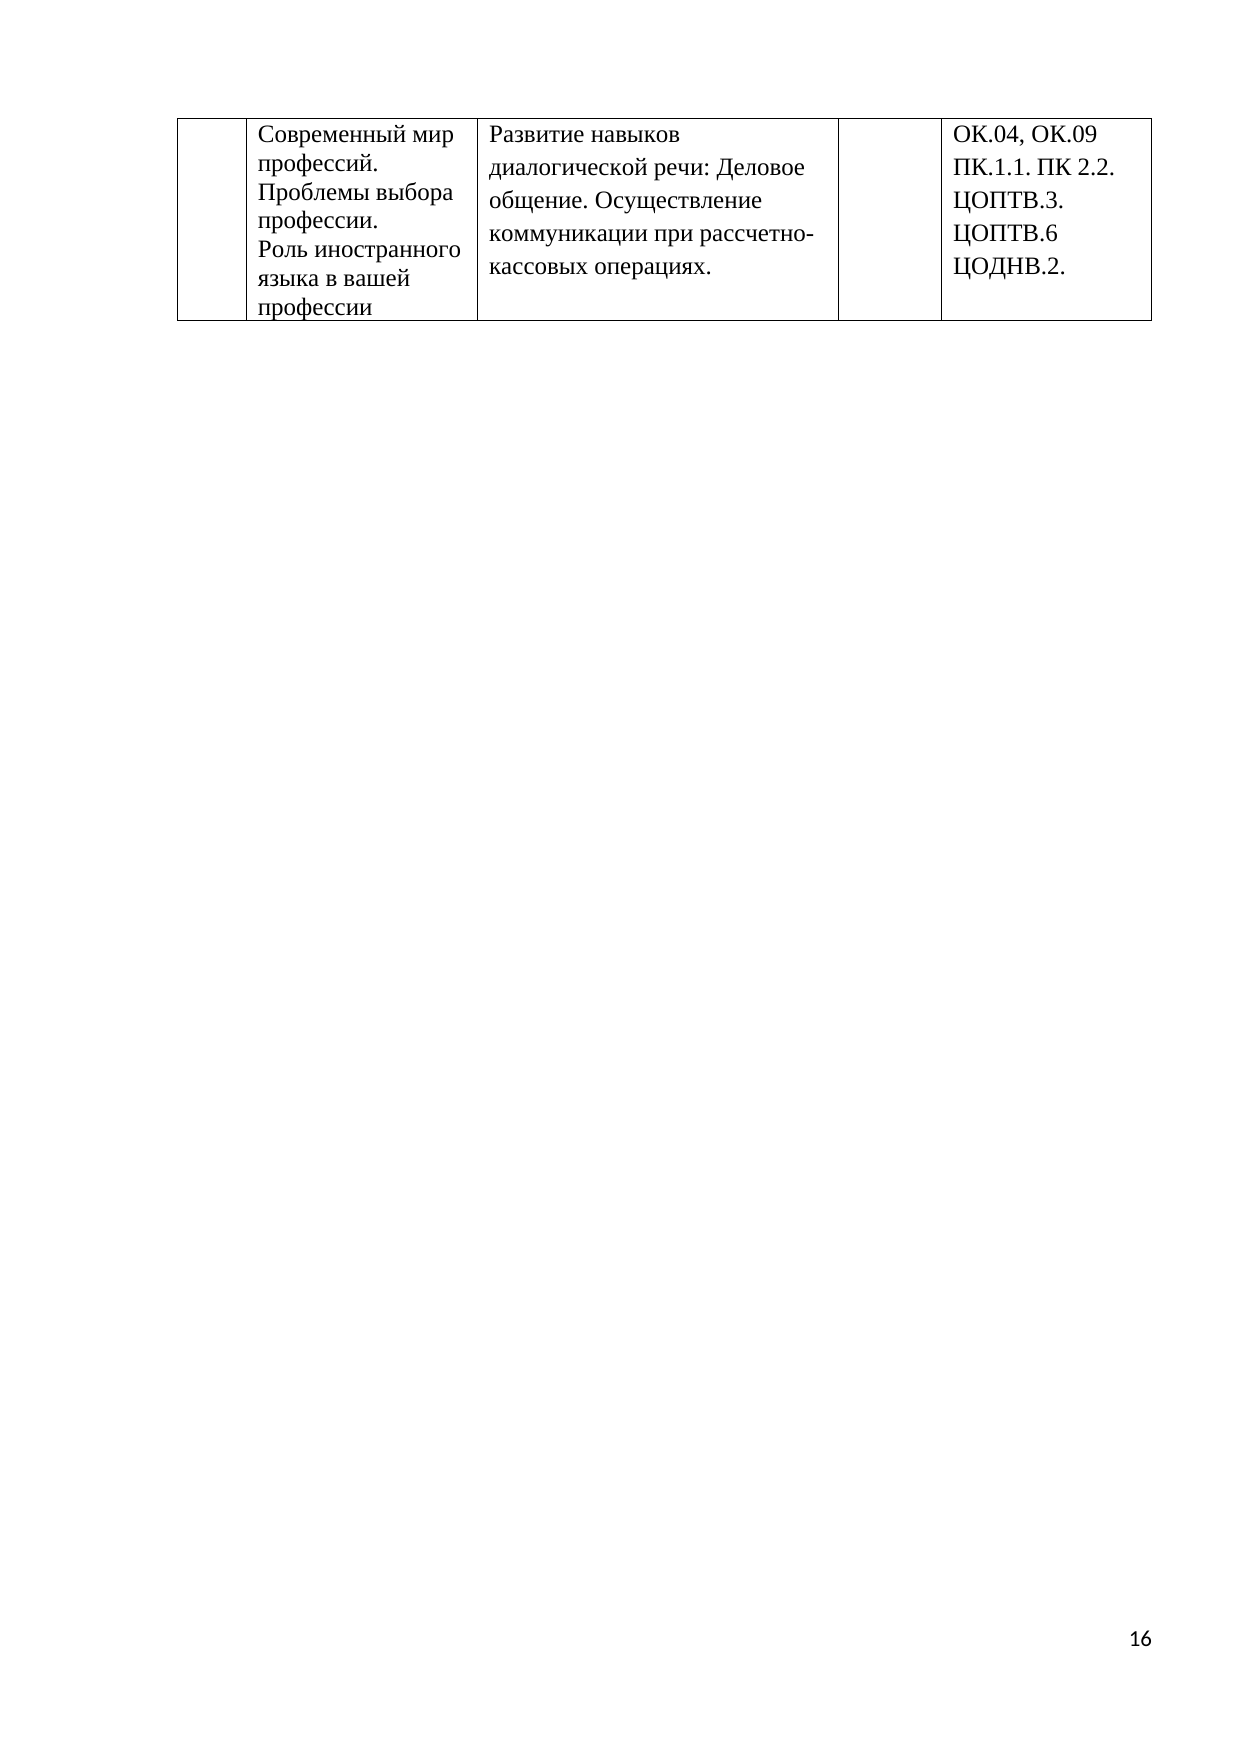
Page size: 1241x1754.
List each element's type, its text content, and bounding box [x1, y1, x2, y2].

table_cell 1 [839, 119, 941, 320]
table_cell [247, 119, 477, 320]
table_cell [942, 119, 1151, 320]
table_cell 2. [178, 119, 246, 320]
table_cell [478, 119, 838, 320]
